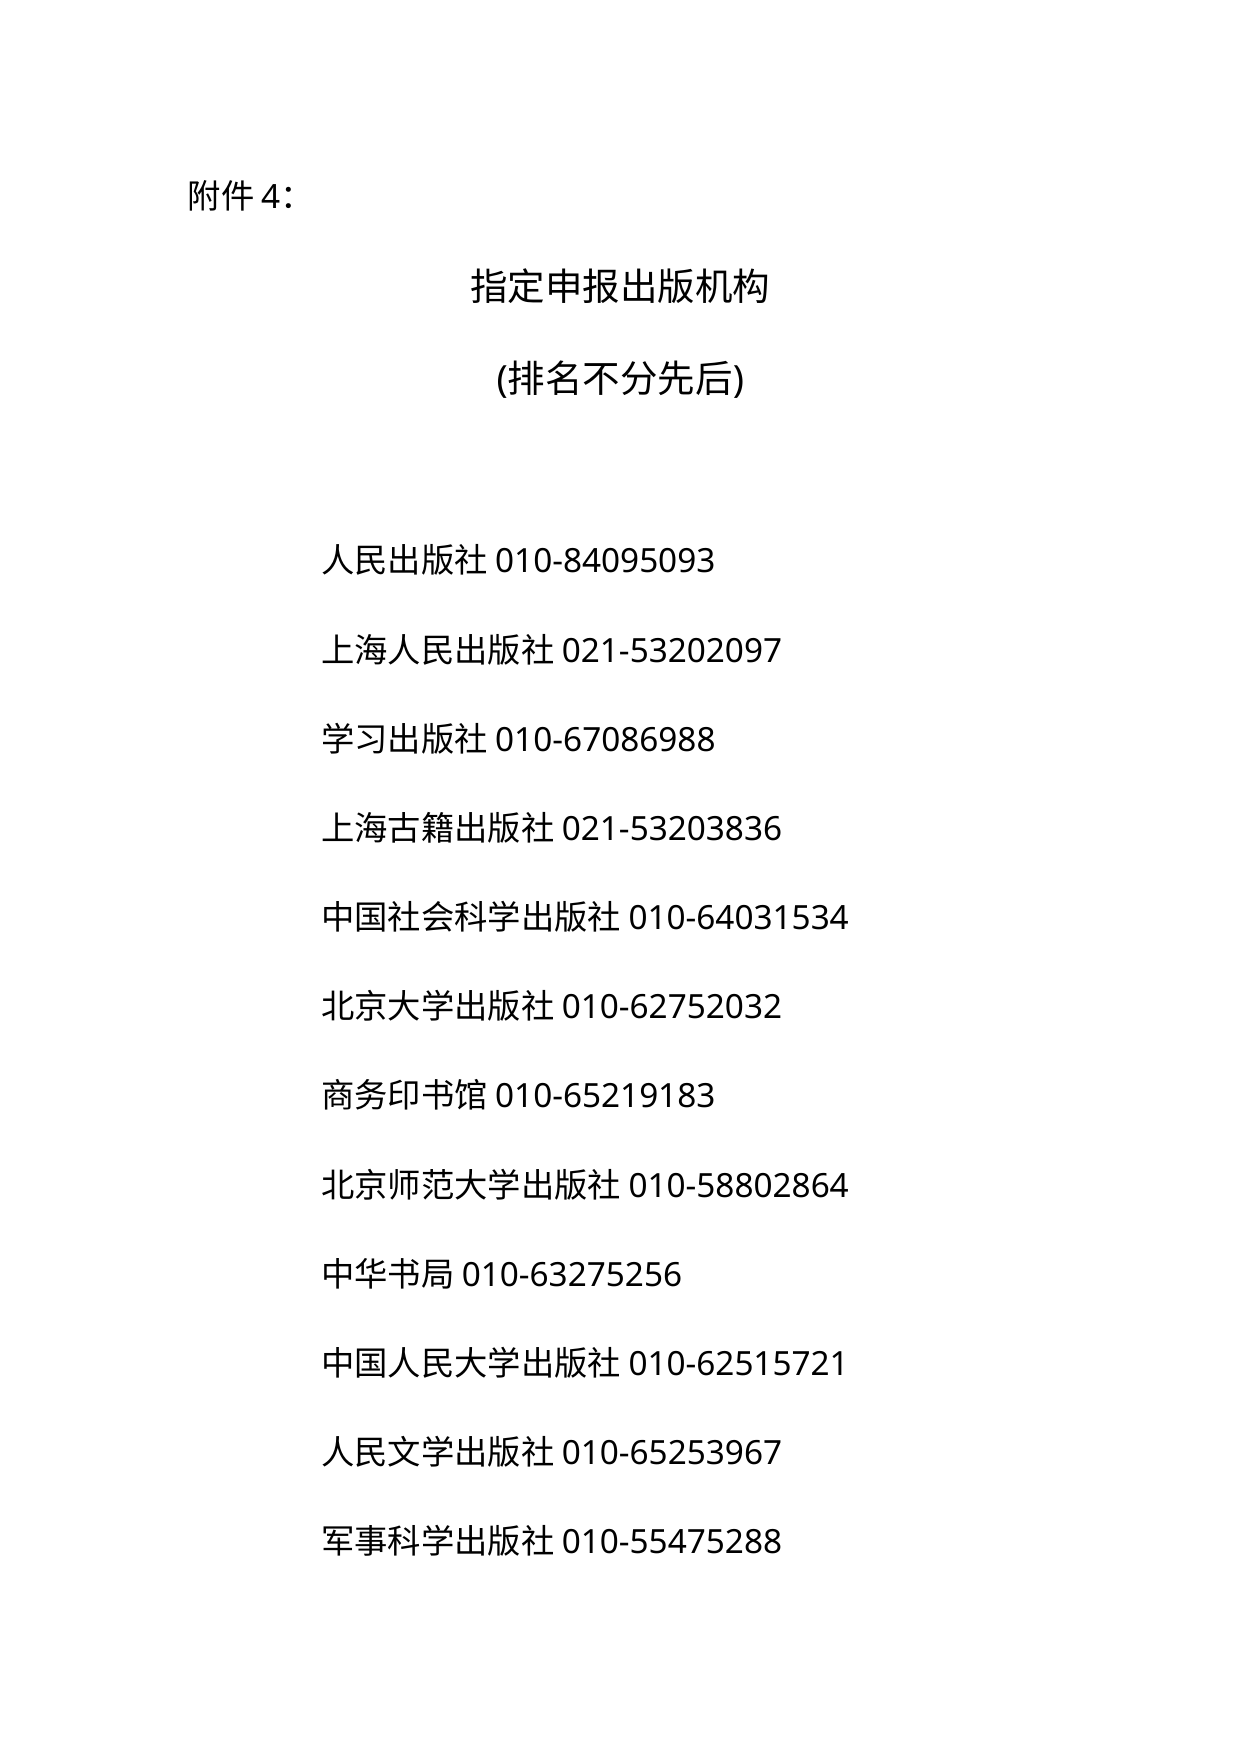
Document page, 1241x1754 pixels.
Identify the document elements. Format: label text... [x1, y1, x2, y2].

text 上海人民出版社 021-53202097 [187, 615, 1053, 680]
text 军事科学出版社 010-55475288 [187, 1507, 1053, 1572]
text 中国人民大学出版社 010-62515721 [187, 1328, 1053, 1393]
text 中华书局 010-63275256 [187, 1239, 1053, 1304]
text 北京大学出版社 010-62752032 [187, 972, 1053, 1037]
text 中国社会科学出版社 010-64031534 [187, 883, 1053, 948]
text 商务印书馆 010-65219183 [187, 1061, 1053, 1126]
list (排名不分先后) [187, 343, 1053, 408]
text 人民出版社 010-84095093 [187, 526, 1053, 591]
list 指定申报出版机构 [187, 251, 1053, 316]
text 上海古籍出版社 021-53203836 [187, 793, 1053, 858]
text 北京师范大学出版社 010-58802864 [187, 1150, 1053, 1215]
list 附件4： [187, 162, 1053, 227]
text 学习出版社 010-67086988 [187, 704, 1053, 769]
text 人民文学出版社 010-65253967 [187, 1418, 1053, 1483]
